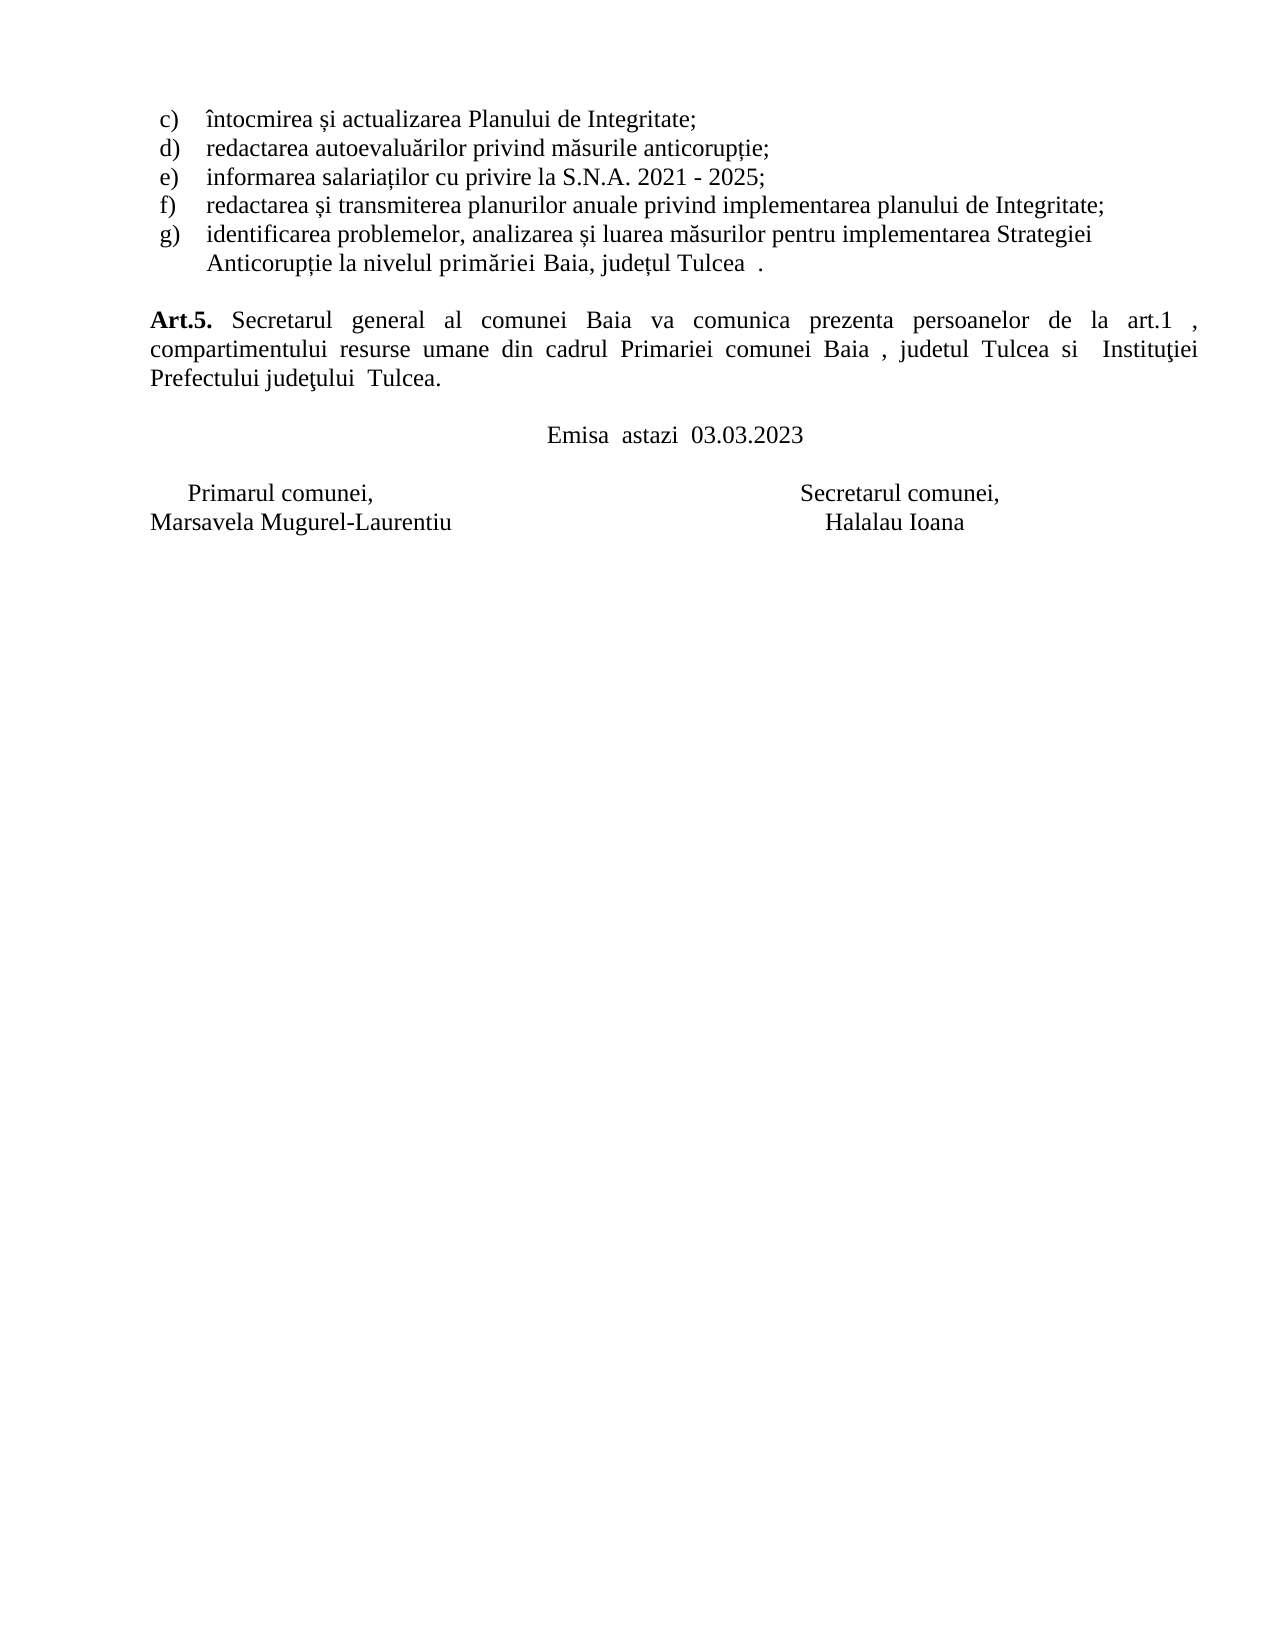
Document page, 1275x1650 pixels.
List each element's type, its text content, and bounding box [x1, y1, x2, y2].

text Primarul comunei, Secretarul comunei, [150, 478, 1200, 507]
list informarea salariaților cu privire la S.N.A. 2021 - 2025; [159, 162, 1200, 191]
text Marsavela Mugurel-Laurentiu Halalau Ioana [150, 507, 1200, 536]
text Art.5. Secretarul general al comunei Baia va comunica prezenta persoanelor de la art.1 , compartimentului resurse umane din cadrul Primariei comunei Baia , judetul Tulcea si Instituţiei Prefectului judeţului Tulcea. [150, 306, 1200, 392]
list întocmirea și actualizarea Planului de Integritate; [159, 104, 1200, 133]
list redactarea și transmiterea planurilor anuale privind implementarea planului de Integritate; [159, 191, 1200, 219]
list identificarea problemelor, analizarea și luarea măsurilor pentru implementarea Strategiei Anticorupție la nivelul primăriei Baia, județul Tulcea . [159, 219, 1200, 277]
list redactarea autoevaluărilor privind măsurile anticorupție; [159, 133, 1200, 162]
text Emisa astazi 03.03.2023 [150, 421, 1200, 449]
